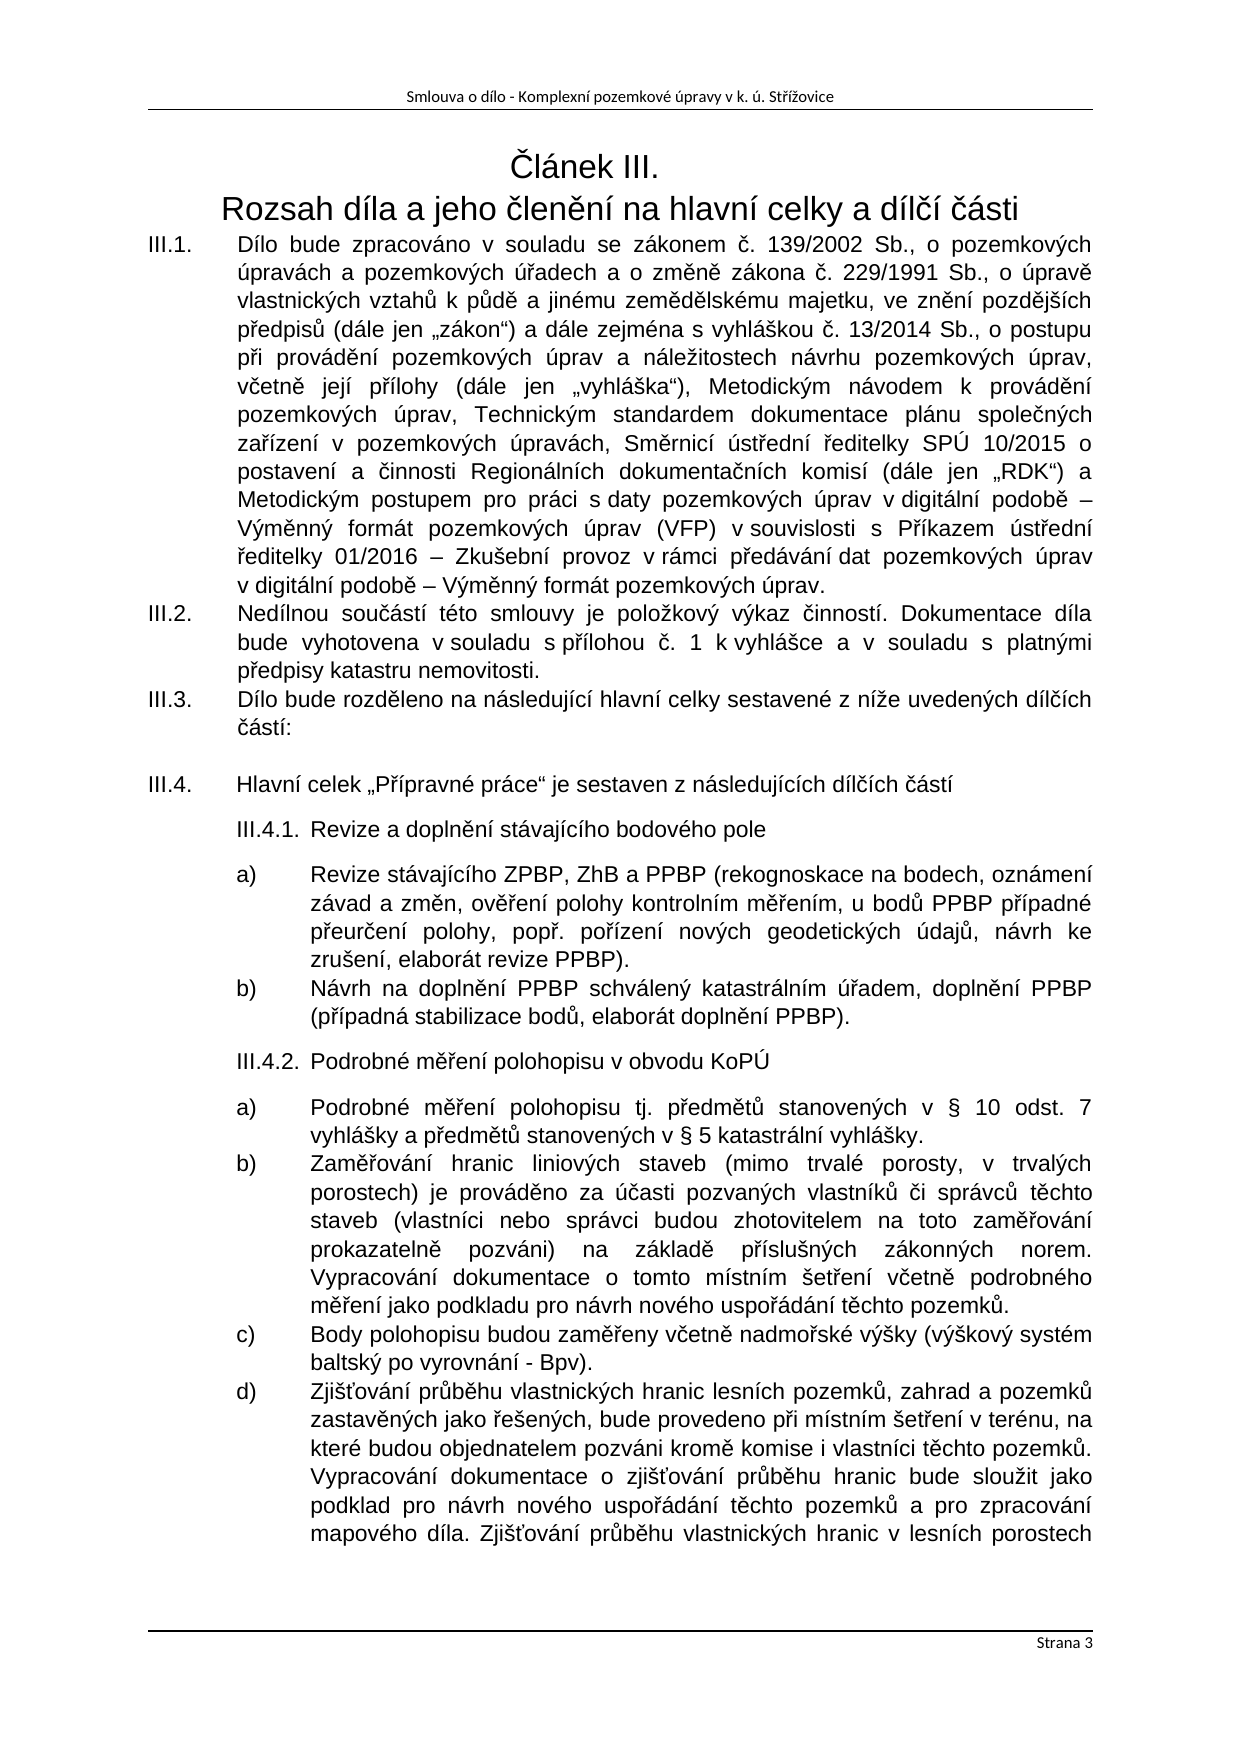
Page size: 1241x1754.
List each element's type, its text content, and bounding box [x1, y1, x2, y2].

list Dílo bude zpracováno v souladu se zákonem č. 139/2002 Sb., o pozemkových úpravách a pozemkových úřadech a o změně zákona č. 229/1991 Sb., o úpravě vlastnických vztahů k půdě a jinému zemědělskému majetku, ve znění pozdějších předpisů (dále jen „zákon“) a dále zejména s vyhláškou č. 13/2014 Sb., o postupu při provádění pozemkových úprav a náležitostech návrhu pozemkových úprav, včetně její přílohy (dále jen „vyhláška“), Metodickým návodem k provádění pozemkových úprav, Technickým standardem dokumentace plánu společných zařízení v pozemkových úpravách, Směrnicí ústřední ředitelky SPÚ 10/2015 o postavení a činnosti Regionálních dokumentačních komisí (dále jen „RDK“) a Metodickým postupem pro práci s daty pozemkových úprav v digitální podobě – Výměnný formát pozemkových úprav (VFP) v souvislosti s Příkazem ústřední ředitelky 01/2016 – Zkušební provoz v rámci předávání dat pozemkových úprav v digitální podobě – Výměnný formát pozemkových úprav. [148, 231, 1093, 598]
text Body polohopisu budou zaměřeny včetně nadmořské výšky (výškový systém baltský po vyrovnání - Bpv). [236, 1321, 1093, 1376]
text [236, 1378, 1093, 1546]
text Podrobné měření polohopisu v obvodu KoPÚ [236, 1048, 1093, 1075]
list Dílo bude rozděleno na následující hlavní celky sestavené z níže uvedených dílčích částí: [148, 686, 1093, 740]
subtitle Rozsah díla a jeho členění na hlavní celky a dílčí části [148, 148, 1093, 227]
list Hlavní celek „Přípravné práce“ je sestaven z následujících dílčích částí [148, 771, 1093, 797]
text Revize a doplnění stávajícího bodového pole [236, 816, 1093, 842]
text Revize stávajícího ZPBP, ZhB a PPBP (rekognoskace na bodech, oznámení závad a změn, ověření polohy kontrolním měřením, u bodů PPBP případné přeurčení polohy, popř. pořízení nových geodetických údajů, návrh ke zrušení, elaborát revize PPBP). [236, 861, 1093, 973]
text Podrobné měření polohopisu tj. předmětů stanovených v § 10 odst. 7 vyhlášky a předmětů stanovených v § 5 katastrální vyhlášky. [236, 1093, 1093, 1148]
text Návrh na doplnění PPBP schválený katastrálním úřadem, doplnění PPBP (případná stabilizace bodů, elaborát doplnění PPBP). [236, 975, 1093, 1029]
text Zaměřování hranic liniových staveb (mimo trvalé porosty, v trvalých porostech) je prováděno za účasti pozvaných vlastníků či správců těchto staveb (vlastníci nebo správci budou zhotovitelem na toto zaměřování prokazatelně pozváni) na základě příslušných zákonných norem. Vypracování dokumentace o tomto místním šetření včetně podrobného měření jako podkladu pro návrh nového uspořádání těchto pozemků. [236, 1150, 1093, 1319]
list Nedílnou součástí této smlouvy je položkový výkaz činností. Dokumentace díla bude vyhotovena v souladu s přílohou č. 1 k vyhlášce a v souladu s platnými předpisy katastru nemovitosti. [148, 600, 1093, 683]
